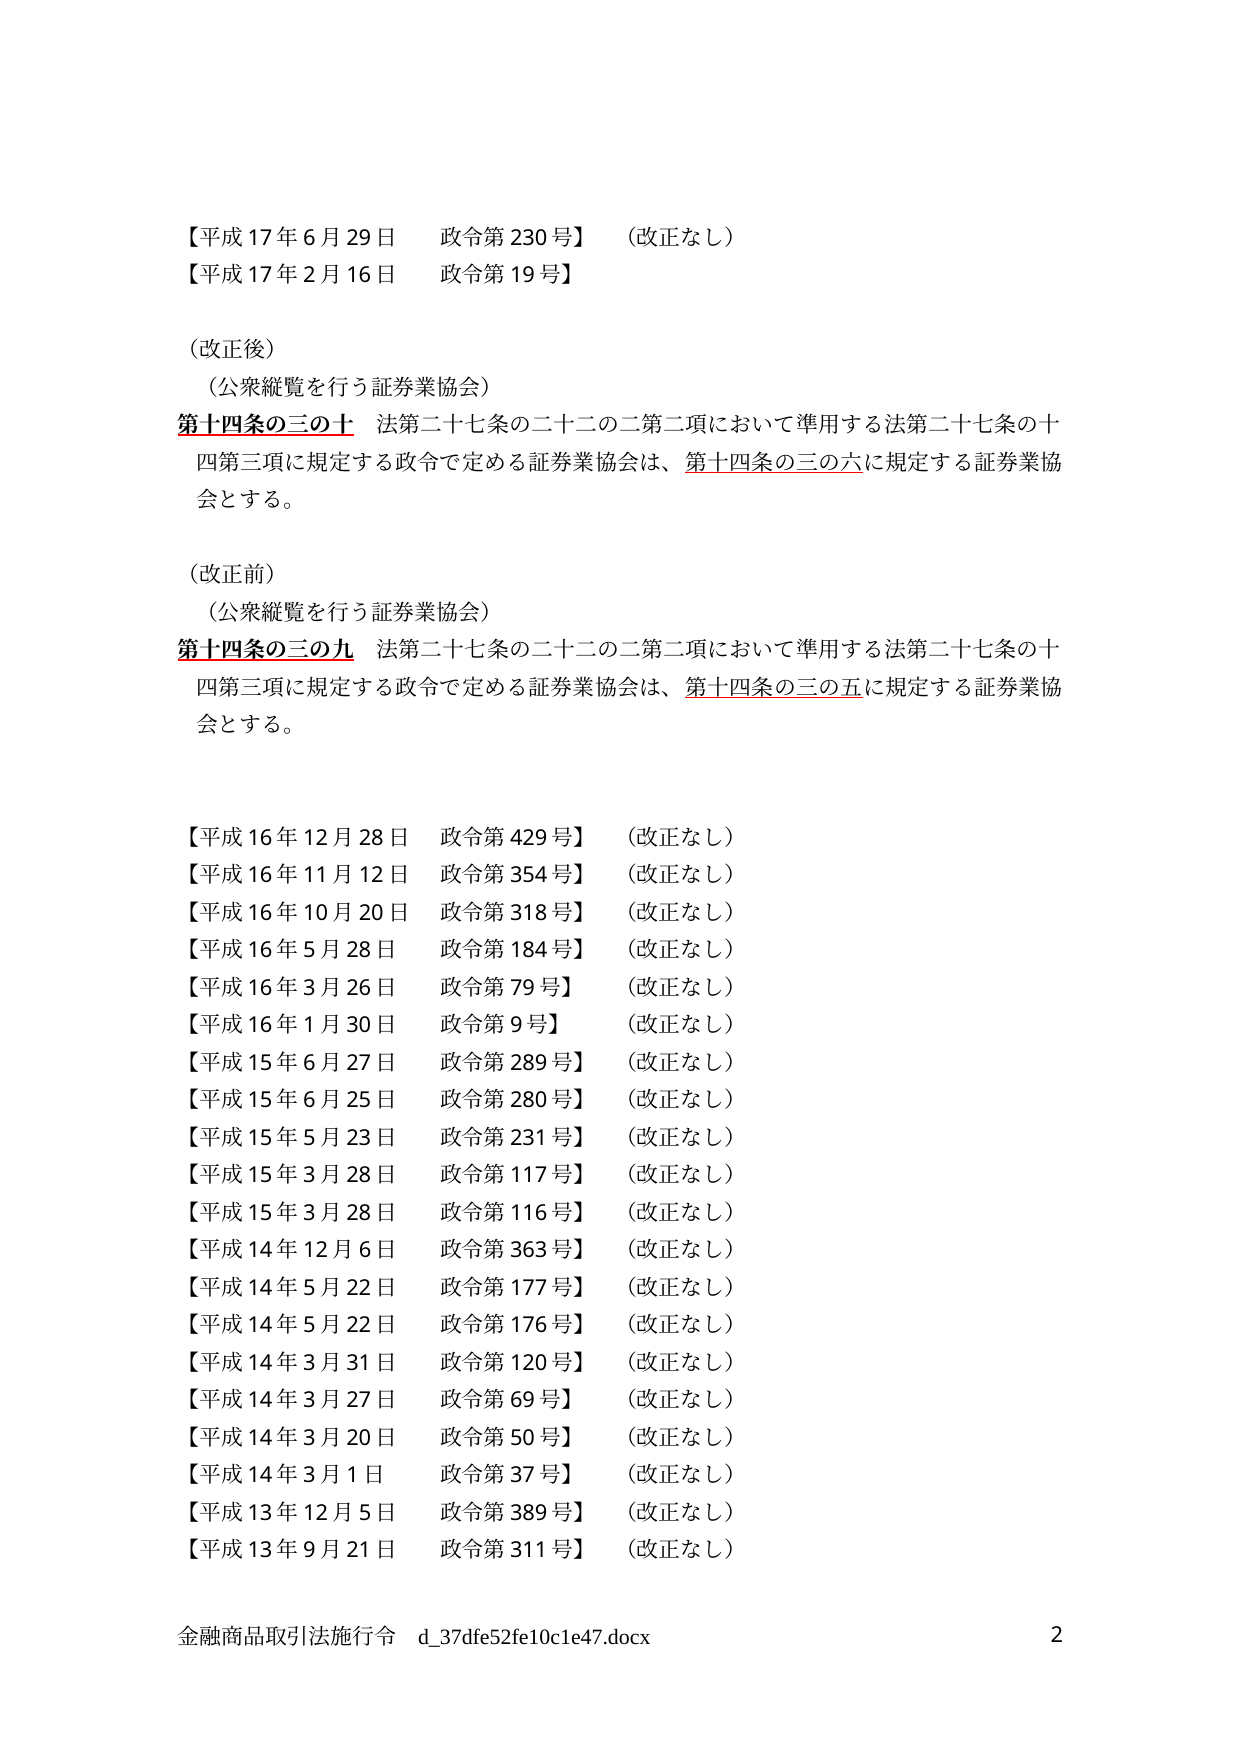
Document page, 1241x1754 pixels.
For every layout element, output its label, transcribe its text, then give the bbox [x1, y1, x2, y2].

text （公衆縦覧を行う証券業協会） [196, 592, 1063, 629]
text 【平成14年3月31日 政令第120号】 （改正なし） [177, 1342, 1063, 1379]
text 【平成14年5月22日 政令第177号】 （改正なし） [177, 1267, 1063, 1304]
text 【平成14年3月27日 政令第69号】 （改正なし） [177, 1379, 1063, 1417]
text 【平成13年9月21日 政令第311号】 （改正なし） [177, 1529, 1063, 1567]
text 【平成13年12月5日 政令第389号】 （改正なし） [177, 1492, 1063, 1529]
text （公衆縦覧を行う証券業協会） [196, 367, 1063, 404]
text 【平成17年2月16日 政令第19号】 [177, 254, 1063, 292]
text 【平成15年3月28日 政令第116号】 （改正なし） [177, 1192, 1063, 1229]
text 【平成16年11月12日 政令第354号】 （改正なし） [177, 854, 1063, 892]
text 【平成15年6月25日 政令第280号】 （改正なし） [177, 1079, 1063, 1117]
text 【平成17年6月29日 政令第230号】 （改正なし） [177, 217, 1063, 254]
text 【平成16年10月20日 政令第318号】 （改正なし） [177, 892, 1063, 929]
text 【平成14年3月20日 政令第50号】 （改正なし） [177, 1417, 1063, 1454]
text 【平成14年12月6日 政令第363号】 （改正なし） [177, 1229, 1063, 1267]
text 【平成16年3月26日 政令第79号】 （改正なし） [177, 967, 1063, 1004]
text 【平成14年5月22日 政令第176号】 （改正なし） [177, 1304, 1063, 1342]
text （改正前） [177, 554, 1063, 592]
text （改正後） [177, 329, 1063, 367]
text 第十四条の三の九 法第二十七条の二十二の二第二項において準用する法第二十七条の十四第三項に規定する政令で定める証券業協会は、第十四条の三の五に規定する証券業協会とする。 [177, 629, 1063, 742]
text 【平成16年1月30日 政令第9号】 （改正なし） [177, 1004, 1063, 1042]
text 【平成15年6月27日 政令第289号】 （改正なし） [177, 1042, 1063, 1079]
text 【平成15年3月28日 政令第117号】 （改正なし） [177, 1154, 1063, 1192]
text 【平成15年5月23日 政令第231号】 （改正なし） [177, 1117, 1063, 1154]
text 【平成16年5月28日 政令第184号】 （改正なし） [177, 929, 1063, 967]
text 【平成16年12月28日 政令第429号】 （改正なし） [177, 817, 1063, 854]
text 【平成14年3月1日 政令第37号】 （改正なし） [177, 1454, 1063, 1492]
text 第十四条の三の十 法第二十七条の二十二の二第二項において準用する法第二十七条の十四第三項に規定する政令で定める証券業協会は、第十四条の三の六に規定する証券業協会とする。 [177, 404, 1063, 517]
